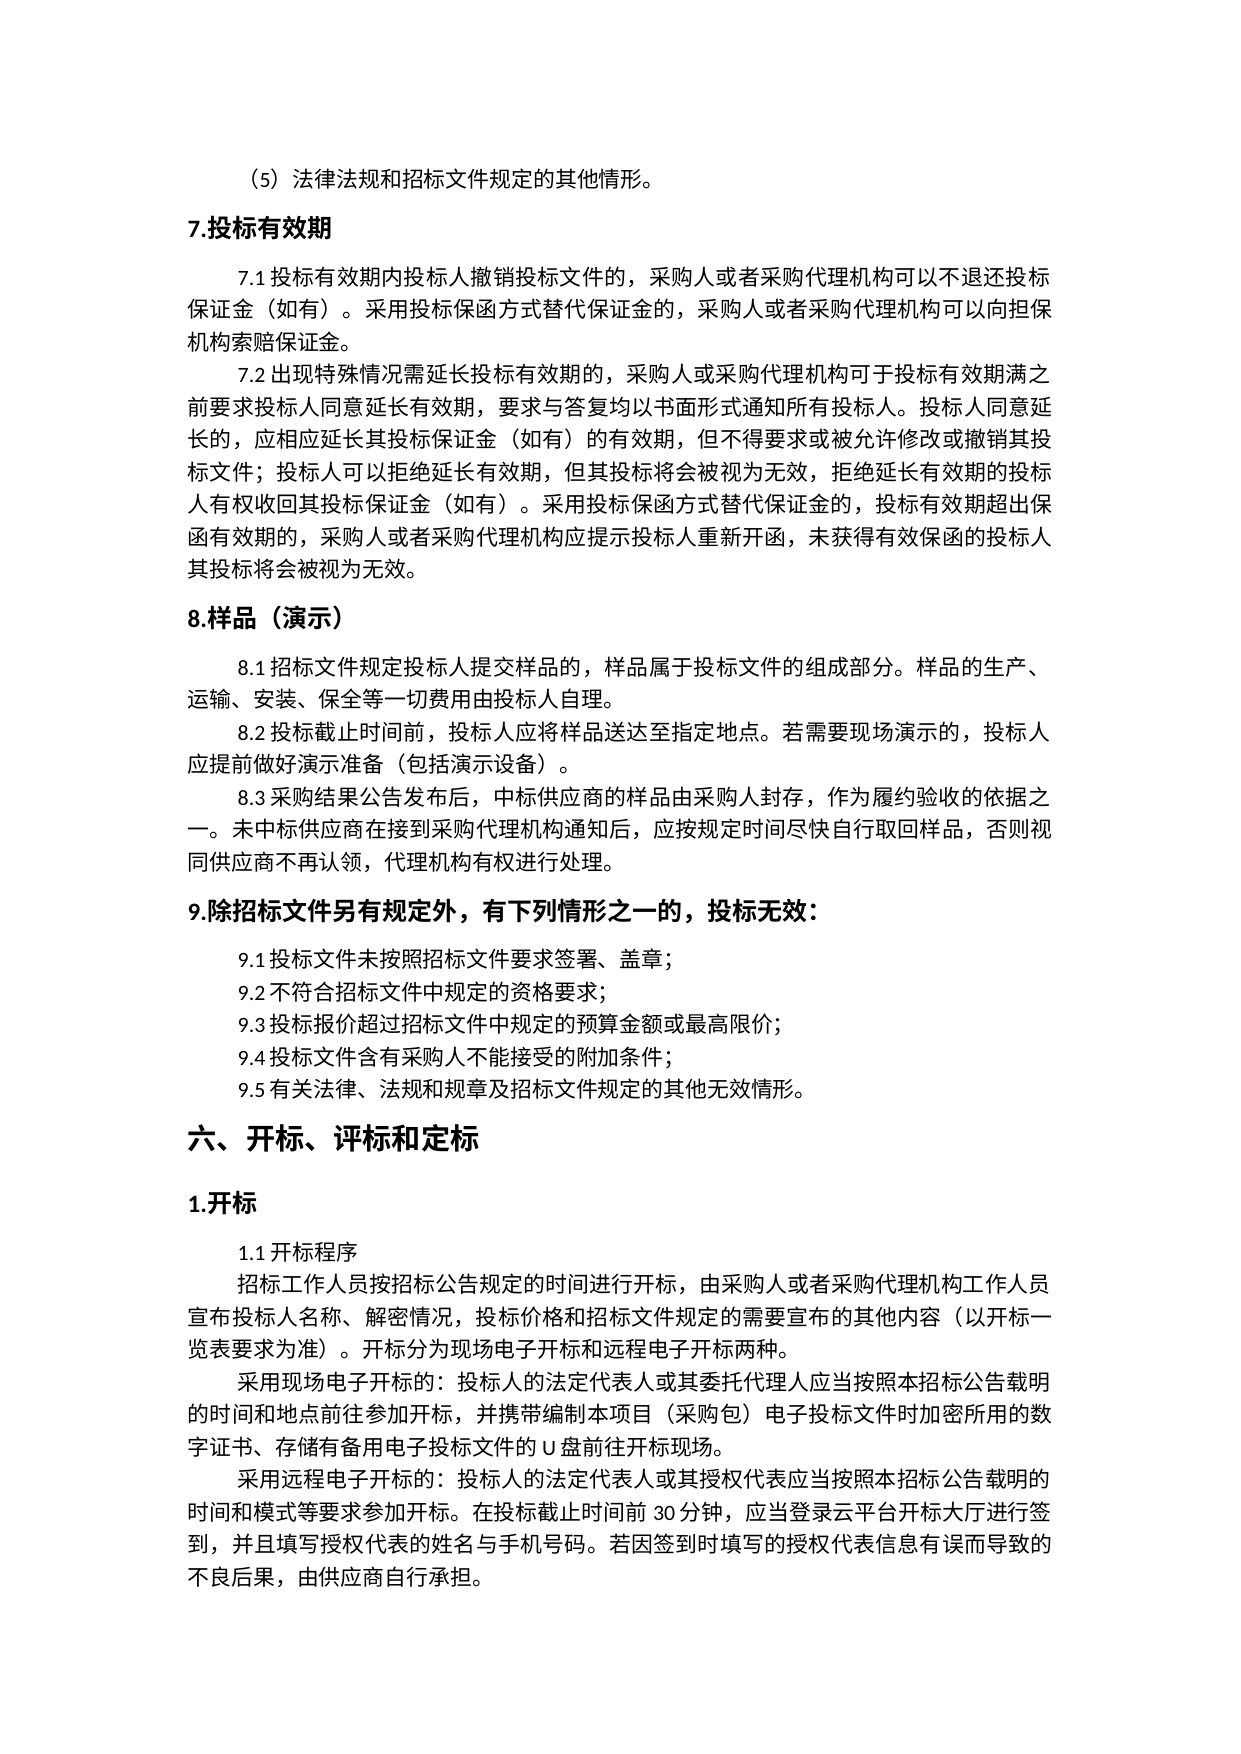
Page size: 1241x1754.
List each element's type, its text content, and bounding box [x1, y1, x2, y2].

text 7.2出现特殊情况需延长投标有效期的，采购人或采购代理机构可于投标有效期满之前要求投标人同意延长有效期，要求与答复均以书面形式通知所有投标人。投标人同意延长的，应相应延长其投标保证金（如有）的有效期，但不得要求或被允许修改或撤销其投标文件；投标人可以拒绝延长有效期，但其投标将会被视为无效，拒绝延长有效期的投标人有权收回其投标保证金（如有）。采用投标保函方式替代保证金的，投标有效期超出保函有效期的，采购人或者采购代理机构应提示投标人重新开函，未获得有效保函的投标人其投标将会被视为无效。 [187, 357, 1053, 584]
text 8.1招标文件规定投标人提交样品的，样品属于投标文件的组成部分。样品的生产、运输、安装、保全等一切费用由投标人自理。 [187, 649, 1053, 714]
text 招标工作人员按招标公告规定的时间进行开标，由采购人或者采购代理机构工作人员宣布投标人名称、解密情况，投标价格和招标文件规定的需要宣布的其他内容（以开标一览表要求为准）。开标分为现场电子开标和远程电子开标两种。 [187, 1267, 1053, 1364]
text 9.3投标报价超过招标文件中规定的预算金额或最高限价； [187, 1007, 1053, 1039]
text 9.2不符合招标文件中规定的资格要求； [187, 974, 1053, 1007]
text 8.2投标截止时间前，投标人应将样品送达至指定地点。若需要现场演示的，投标人应提前做好演示准备（包括演示设备）。 [187, 714, 1053, 779]
text 7.投标有效期 [187, 194, 1053, 259]
text 7.1投标有效期内投标人撤销投标文件的，采购人或者采购代理机构可以不退还投标保证金（如有）。采用投标保函方式替代保证金的，采购人或者采购代理机构可以向担保机构索赔保证金。 [187, 259, 1053, 357]
text 9.除招标文件另有规定外，有下列情形之一的，投标无效： [187, 877, 1053, 942]
text 采用远程电子开标的：投标人的法定代表人或其授权代表应当按照本招标公告载明的时间和模式等要求参加开标。在投标截止时间前30分钟，应当登录云平台开标大厅进行签到，并且填写授权代表的姓名与手机号码。若因签到时填写的授权代表信息有误而导致的不良后果，由供应商自行承担。 [187, 1462, 1053, 1592]
text 9.4投标文件含有采购人不能接受的附加条件； [187, 1039, 1053, 1072]
text 采用现场电子开标的：投标人的法定代表人或其委托代理人应当按照本招标公告载明的时间和地点前往参加开标，并携带编制本项目（采购包）电子投标文件时加密所用的数字证书、存储有备用电子投标文件的U盘前往开标现场。 [187, 1364, 1053, 1462]
text 9.1投标文件未按照招标文件要求签署、盖章； [187, 942, 1053, 974]
text 1.开标 [187, 1169, 1053, 1234]
text 8.样品（演示） [187, 584, 1053, 649]
text （5）法律法规和招标文件规定的其他情形。 [187, 162, 1053, 194]
text 9.5有关法律、法规和规章及招标文件规定的其他无效情形。 [187, 1072, 1053, 1104]
text 1.1 开标程序 [187, 1234, 1053, 1267]
text 六、开标、评标和定标 [187, 1104, 1053, 1169]
text 8.3采购结果公告发布后，中标供应商的样品由采购人封存，作为履约验收的依据之一。未中标供应商在接到采购代理机构通知后，应按规定时间尽快自行取回样品，否则视同供应商不再认领，代理机构有权进行处理。 [187, 779, 1053, 877]
